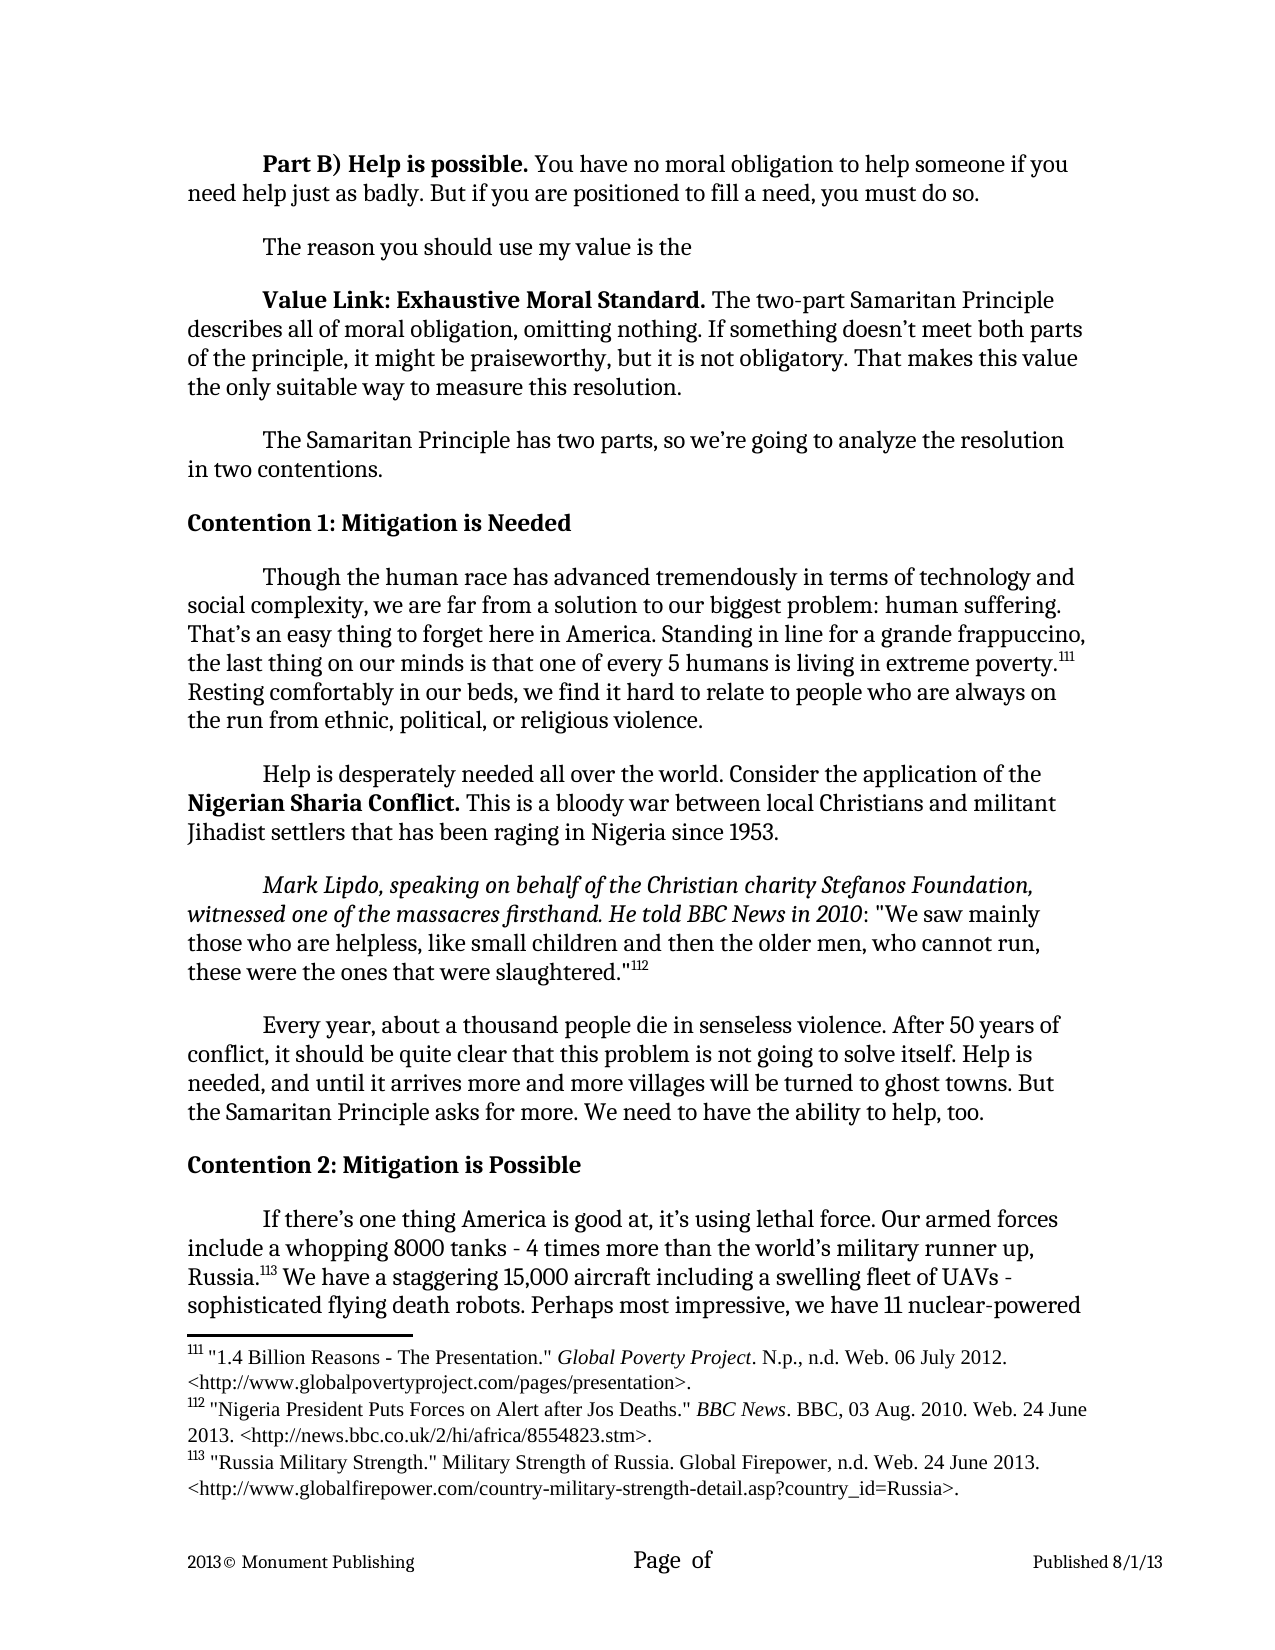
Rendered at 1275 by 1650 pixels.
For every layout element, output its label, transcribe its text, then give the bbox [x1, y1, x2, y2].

text Part B) Help is possible. You have no moral obligation to help someone if you need help just as badly. But if you are positioned to fill a need, you must do so. [187, 150, 1087, 207]
text Value Link: Exhaustive Moral Standard. The two-part Samaritan Principle describes all of moral obligation, omitting nothing. If something doesn’t meet both parts of the principle, it might be praiseworthy, but it is not obligatory. That makes this value the only suitable way to measure this resolution. [187, 286, 1087, 401]
text Every year, about a thousand people die in senseless violence. After 50 years of conflict, it should be quite clear that this problem is not going to solve itself. Help is needed, and until it arrives more and more villages will be turned to ghost towns. But the Samaritan Principle asks for more. We need to have the ability to help, too. [187, 1011, 1087, 1126]
text Mark Lipdo, speaking on behalf of the Christian charity Stefanos Foundation, witnessed one of the massacres firsthand. He told BBC News in 2010: "We saw mainly those who are helpless, like small children and then the older men, who cannot run, these were the ones that were slaughtered." [187, 871, 1087, 986]
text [187, 1205, 1087, 1320]
text The Samaritan Principle has two parts, so we’re going to analyze the resolution in two contentions. [187, 426, 1087, 484]
text Help is desperately needed all over the world. Consider the application of the Nigerian Sharia Conflict. This is a bloody war between local Christians and militant Jihadist settlers that has been raging in Nigeria since 1953. [187, 760, 1087, 846]
text Contention 2: Mitigation is Possible [187, 1151, 1087, 1180]
text Contention 1: Mitigation is Needed [187, 509, 1087, 537]
text Though the human race has advanced tremendously in terms of technology and social complexity, we are far from a solution to our biggest problem: human suffering. That’s an easy thing to forget here in America. Standing in line for a grande frappuccino, the last thing on our minds is that one of every 5 humans is living in extreme poverty. Resting comfortably in our beds, we find it hard to relate to people who are always on the run from ethnic, political, or religious violence. [187, 562, 1087, 735]
text The reason you should use my value is the [187, 232, 1087, 261]
